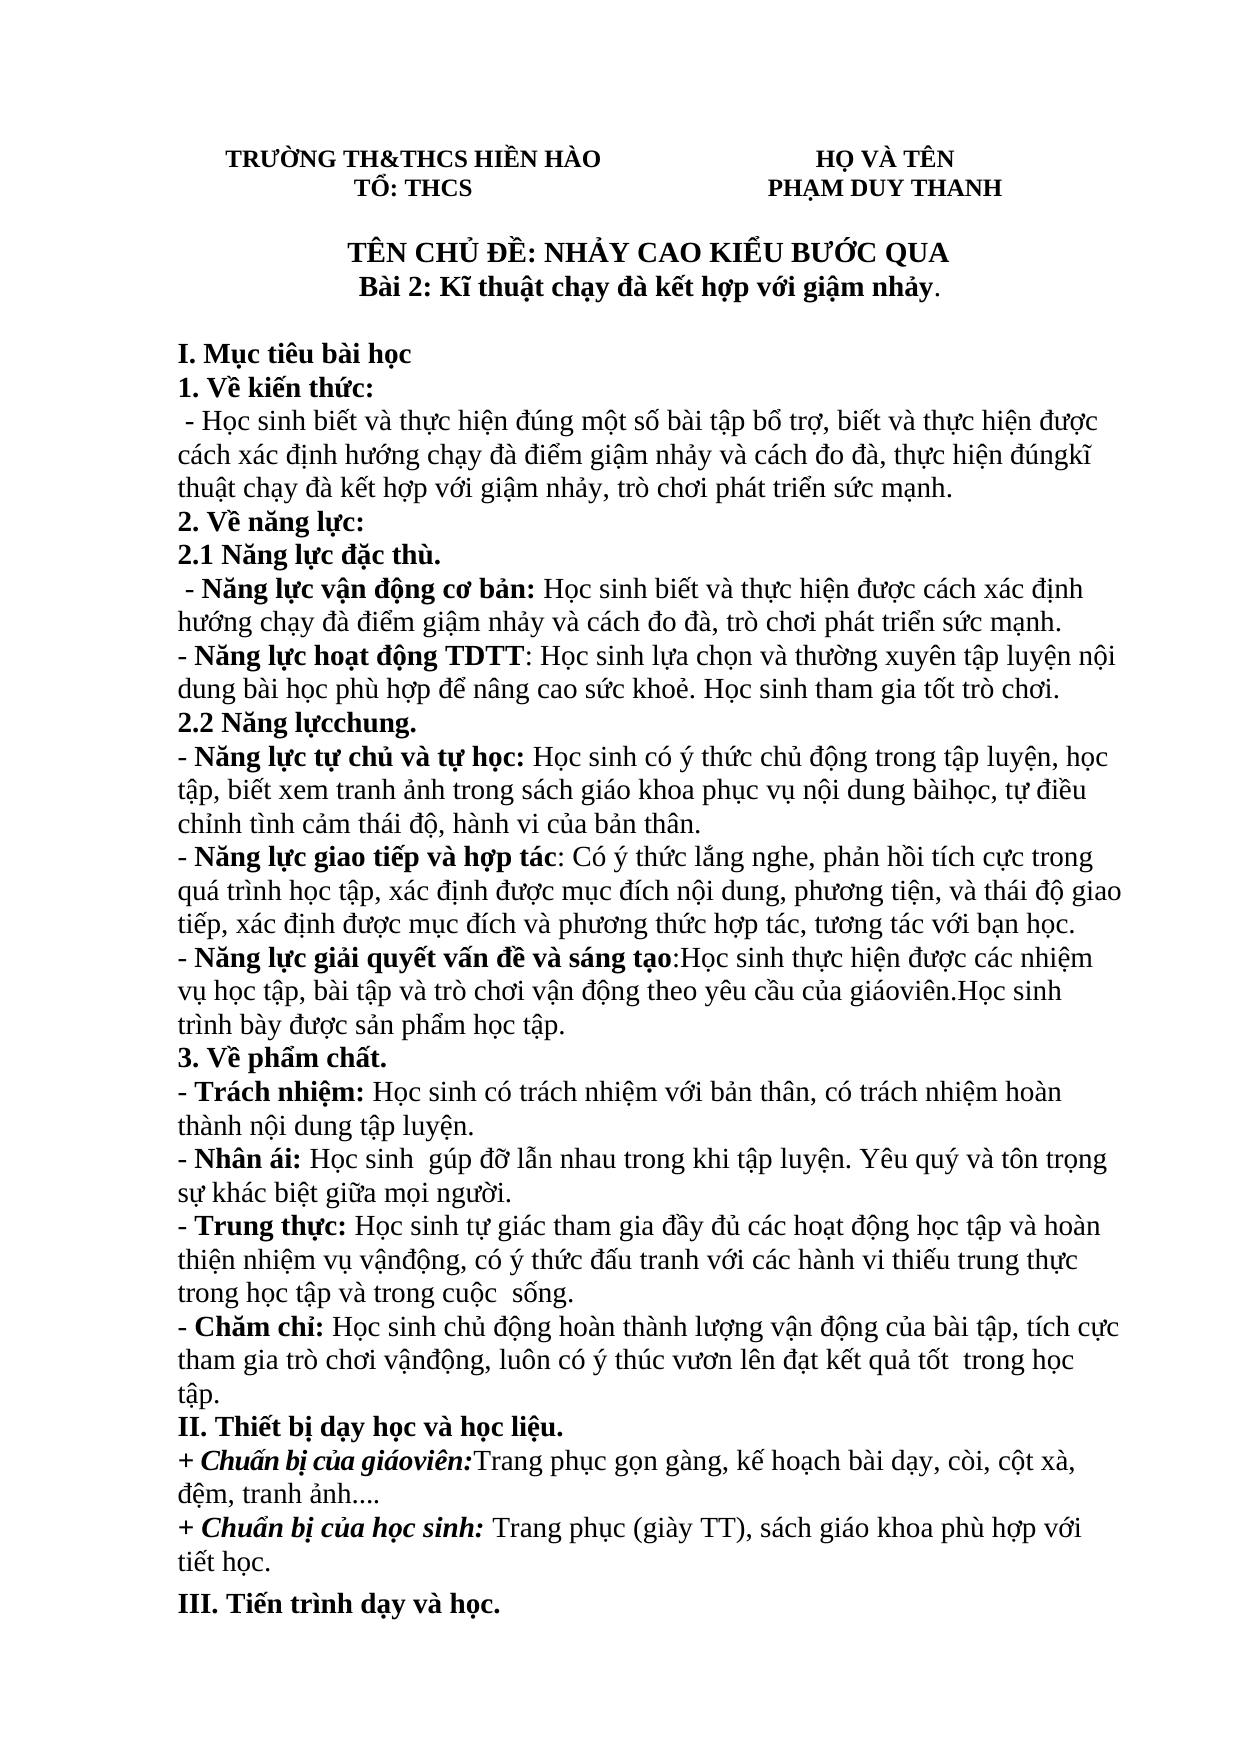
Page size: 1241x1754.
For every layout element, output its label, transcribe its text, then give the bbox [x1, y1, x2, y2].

text Bài 2: Kĩ thuật chạy đà kết hợp với giậm nhảy. [177, 269, 1122, 303]
text I. Mục tiêu bài học [177, 336, 1122, 370]
subtitle + Chuấn bị của giáoviên:Trang phục gọn gàng, kế hoạch bài dạy, còi, cột xà, đệm, tranh ảnh.... [177, 1443, 1122, 1510]
text 2.2 Năng lựcchung. [177, 705, 1122, 739]
subtitle 2.1 Năng lực đặc thù. [177, 537, 1122, 571]
table_header TRƯỜNG TH&THCS HIỀN HÀO TỔ: THCS [177, 145, 649, 202]
subtitle + Chuẩn bị của học sinh: Trang phục (giày TT), sách giáo khoa phù hợp với tiết học. [177, 1510, 1122, 1577]
text 3. Về phẩm chất. [177, 1041, 1122, 1074]
text - Nhân ái: Học sinh gúp đỡ lẫn nhau trong khi tập luyện. Yêu quý và tôn trọng sự khác biệt giữa mọi người. [177, 1141, 1123, 1208]
text - Năng lực giải quyết vấn đề và sáng tạo:Học sinh thực hiện được các nhiệm vụ học tập, bài tập và trò chơi vận động theo yêu cầu của giáoviên.Học sinh trình bày được sản phẩm học tập. [177, 940, 1123, 1041]
text - Chăm chỉ: Học sinh chủ động hoàn thành lượng vận động của bài tập, tích cực tham gia trò chơi vậnđộng, luôn có ý thúc vươn lên đạt kết quả tốt trong học tập. [177, 1309, 1123, 1409]
text - Năng lực tự chủ và tự học: Học sinh có ý thức chủ động trong tập luyện, học tập, biết xem tranh ảnh trong sách giáo khoa phục vụ nội dung bàihọc, tự điều chỉnh tình cảm thái độ, hành vi của bản thân. [177, 739, 1122, 839]
text - Năng lực giao tiếp và hợp tác: Có ý thức lắng nghe, phản hồi tích cực trong quá trình học tập, xác định được mục đích nội dung, phương tiện, và thái độ giao tiếp, xác định được mục đích và phương thức hợp tác, tương tác với bạn học. [177, 839, 1123, 940]
subtitle 1. Về kiến thức: [177, 370, 1122, 403]
text TÊN CHỦ ĐỀ: NHẢY CAO KIỂU BƯỚC QUA [177, 236, 1122, 269]
text - Năng lực hoạt động TDTT: Học sinh lựa chọn và thường xuyên tập luyện nội dung bài học phù hợp để nâng cao sức khoẻ. Học sinh tham gia tốt trò chơi. [177, 638, 1122, 705]
text - Trung thực: Học sinh tự giác tham gia đầy đủ các hoạt động học tập và hoàn thiện nhiệm vụ vậnđộng, có ý thức đấu tranh với các hành vi thiếu trung thực trong học tập và trong cuộc sống. [177, 1208, 1123, 1309]
text - Trách nhiệm: Học sinh có trách nhiệm với bản thân, có trách nhiệm hoàn thành nội dung tập luyện. [177, 1074, 1122, 1141]
text 2. Về năng lực: [177, 504, 1122, 537]
table_header HỌ VÀ TÊN PHẠM DUY THANH [649, 145, 1121, 202]
text III. Tiến trình dạy và học. [177, 1587, 1122, 1620]
text - Năng lực vận động cơ bản: Học sinh biết và thực hiện được cách xác định hướng chạy đà điểm giậm nhảy và cách đo đà, trò chơi phát triển sức mạnh. [177, 571, 1122, 638]
subtitle II. Thiết bị dạy học và học liệu. [177, 1409, 1122, 1443]
text - Học sinh biết và thực hiện đúng một số bài tập bổ trợ, biết và thực hiện được cách xác định hướng chạy đà điểm giậm nhảy và cách đo đà, thực hiện đúngkĩ thuật chạy đà kết hợp với giậm nhảy, trò chơi phát triển sức mạnh. [177, 403, 1122, 504]
